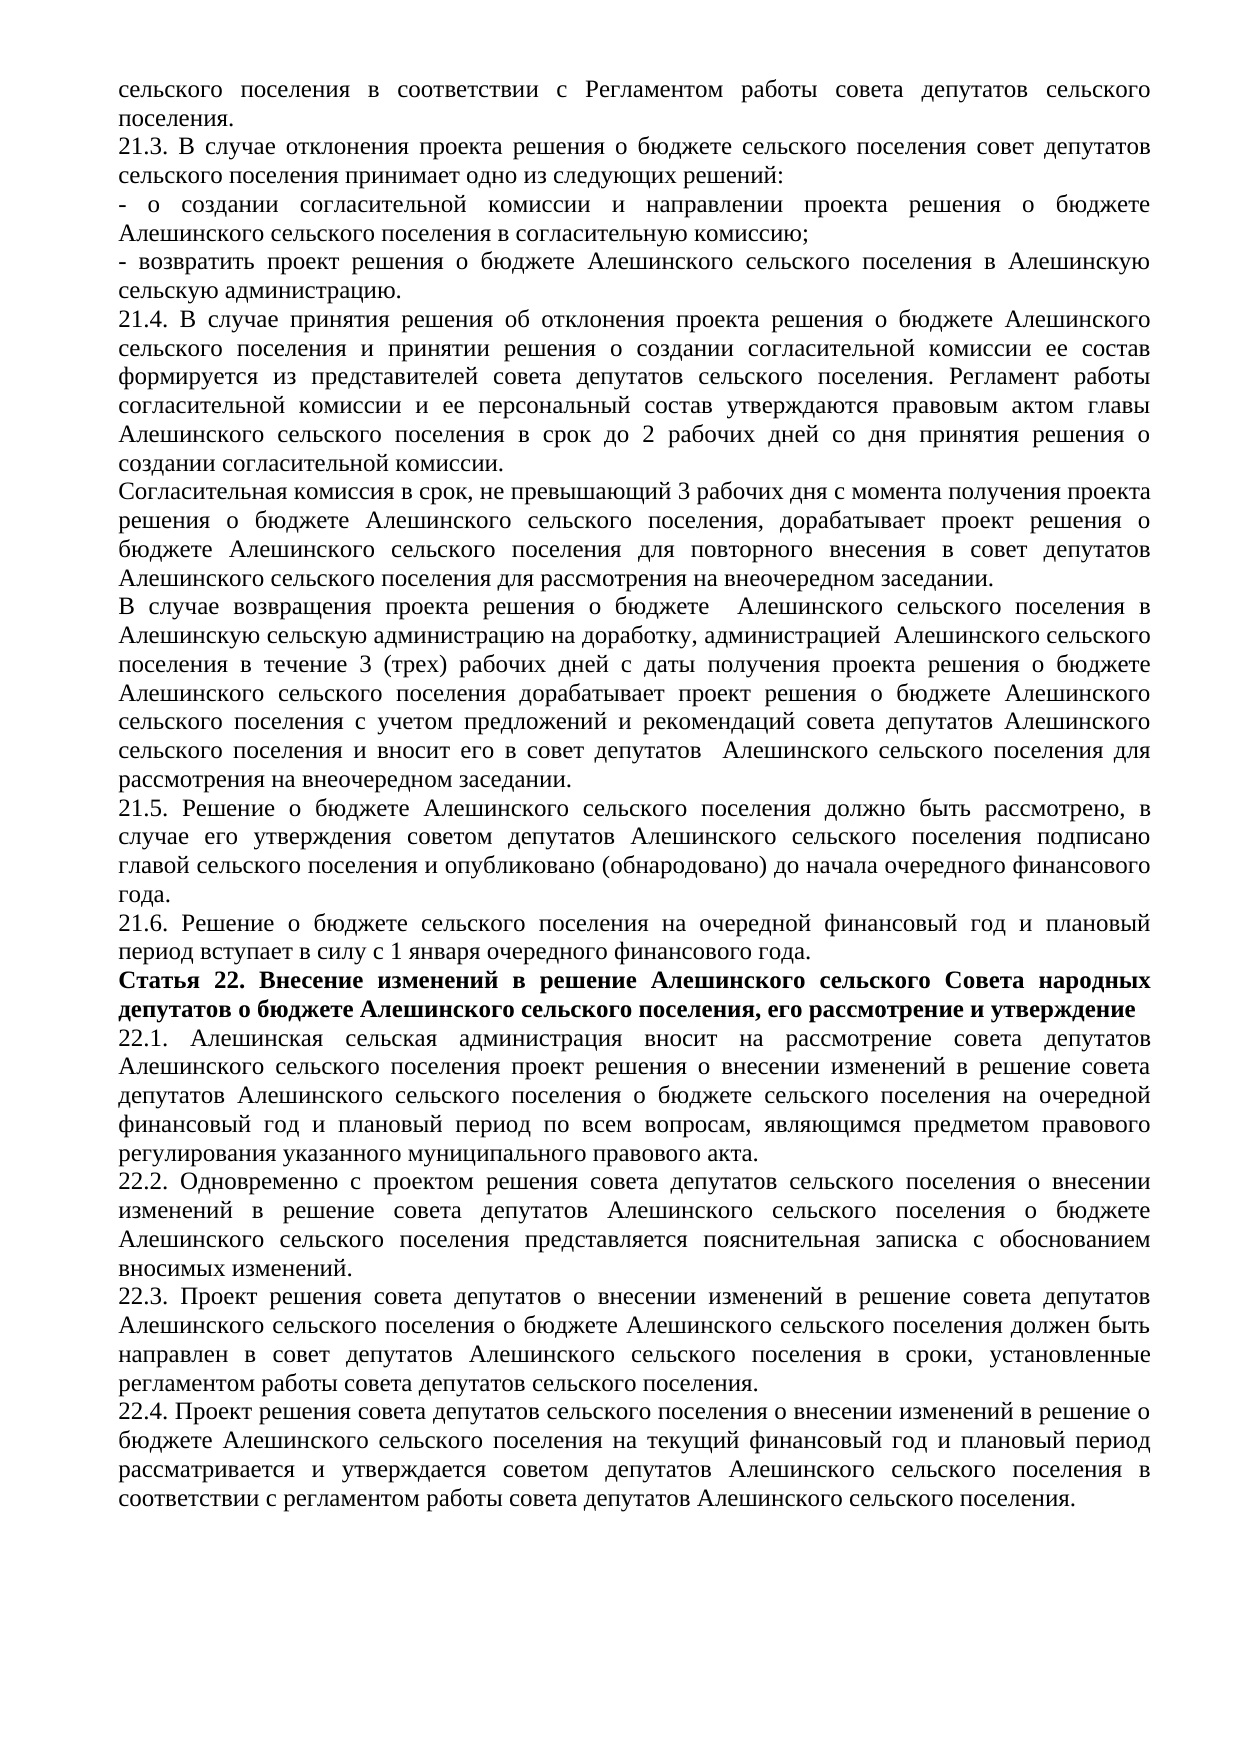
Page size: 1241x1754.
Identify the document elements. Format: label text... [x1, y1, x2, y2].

text 22.4. Проект решения совета депутатов сельского поселения о внесении изменений в решение о бюджете Алешинского сельского поселения на текущий финансовый год и плановый период рассматривается и утверждается советом депутатов Алешинского сельского поселения в соответствии с регламентом работы совета депутатов Алешинского сельского поселения. [118, 1396, 1152, 1511]
text 22.2. Одновременно с проектом решения совета депутатов сельского поселения о внесении изменений в решение совета депутатов Алешинского сельского поселения о бюджете Алешинского сельского поселения представляется пояснительная записка с обоснованием вносимых изменений. [118, 1166, 1152, 1281]
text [118, 74, 1152, 131]
text 21.3. В случае отклонения проекта решения о бюджете сельского поселения совет депутатов сельского поселения принимает одно из следующих решений: [118, 131, 1152, 189]
text 21.5. Решение о бюджете Алешинского сельского поселения должно быть рассмотрено, в случае его утверждения советом депутатов Алешинского сельского поселения подписано главой сельского поселения и опубликовано (обнародовано) до начала очередного финансового года. [118, 793, 1152, 908]
text 21.6. Решение о бюджете сельского поселения на очередной финансовый год и плановый период вступает в силу с 1 января очередного финансового года. [118, 908, 1152, 965]
text 22.1. Алешинская сельская администрация вносит на рассмотрение совета депутатов Алешинского сельского поселения проект решения о внесении изменений в решение совета депутатов Алешинского сельского поселения о бюджете сельского поселения на очередной финансовый год и плановый период по всем вопросам, являющимся предметом правового регулирования указанного муниципального правового акта. [118, 1023, 1152, 1166]
text Статья 22. Внесение изменений в решение Алешинского сельского Совета народных депутатов о бюджете Алешинского сельского поселения, его рассмотрение и утверждение [118, 965, 1152, 1023]
text - о создании согласительной комиссии и направлении проекта решения о бюджете Алешинского сельского поселения в согласительную комиссию; [118, 189, 1152, 246]
text В случае возвращения проекта решения о бюджете Алешинского сельского поселения в Алешинскую сельскую администрацию на доработку, администрацией Алешинского сельского поселения в течение 3 (трех) рабочих дней с даты получения проекта решения о бюджете Алешинского сельского поселения дорабатывает проект решения о бюджете Алешинского сельского поселения с учетом предложений и рекомендаций совета депутатов Алешинского сельского поселения и вносит его в совет депутатов Алешинского сельского поселения для рассмотрения на внеочередном заседании. [118, 591, 1152, 793]
text Согласительная комиссия в срок, не превышающий 3 рабочих дня с момента получения проекта решения о бюджете Алешинского сельского поселения, дорабатывает проект решения о бюджете Алешинского сельского поселения для повторного внесения в совет депутатов Алешинского сельского поселения для рассмотрения на внеочередном заседании. [118, 476, 1152, 591]
text 22.3. Проект решения совета депутатов о внесении изменений в решение совета депутатов Алешинского сельского поселения о бюджете Алешинского сельского поселения должен быть направлен в совет депутатов Алешинского сельского поселения в сроки, установленные регламентом работы совета депутатов сельского поселения. [118, 1281, 1152, 1396]
text 21.4. В случае принятия решения об отклонения проекта решения о бюджете Алешинского сельского поселения и принятии решения о создании согласительной комиссии ее состав формируется из представителей совета депутатов сельского поселения. Регламент работы согласительной комиссии и ее персональный состав утверждаются правовым актом главы Алешинского сельского поселения в срок до 2 рабочих дней со дня принятия решения о создании согласительной комиссии. [118, 304, 1152, 476]
text - возвратить проект решения о бюджете Алешинского сельского поселения в Алешинскую сельскую администрацию. [118, 246, 1152, 304]
